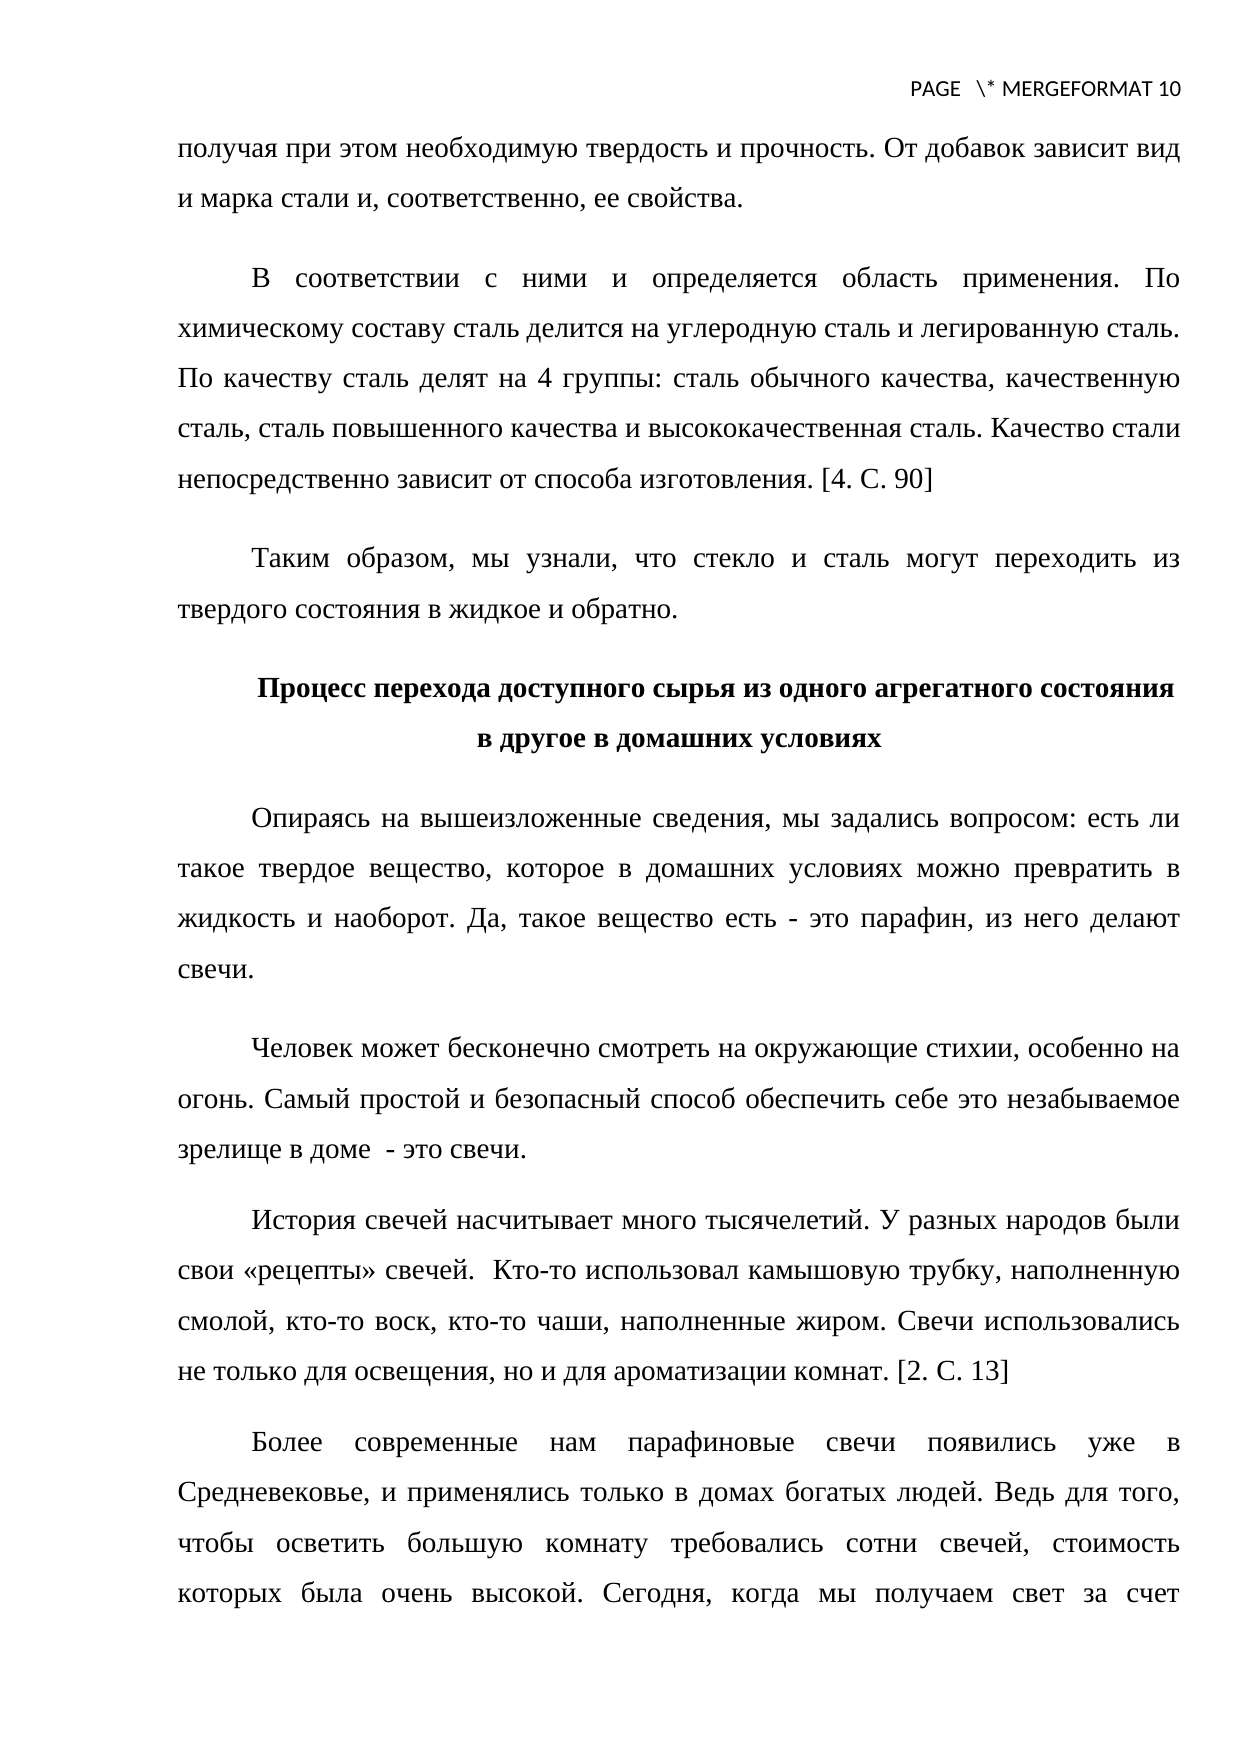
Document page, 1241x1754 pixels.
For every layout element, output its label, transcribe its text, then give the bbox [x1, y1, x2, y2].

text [177, 130, 1181, 214]
text Процесс перехода доступного сырья из одного агрегатного состояния в другое в домашних условиях [177, 670, 1181, 754]
text История свечей насчитывает много тысячелетий. У разных народов были свои «рецепты» свечей. Кто-то использовал камышовую трубку, наполненную смолой, кто-то воск, кто-то чаши, наполненные жиром. Свечи использовались не только для освещения, но и для ароматизации комнат. [2. C. 13] [177, 1202, 1181, 1387]
text Опираясь на вышеизложенные сведения, мы задались вопросом: есть ли такое твердое вещество, которое в домашних условиях можно превратить в жидкость и наоборот. Да, такое вещество есть - это парафин, из него делают свечи. [177, 800, 1181, 984]
text В соответствии с ними и определяется область применения. По химическому составу сталь делится на углеродную сталь и легированную сталь. По качеству сталь делят на 4 группы: сталь обычного качества, качественную сталь, сталь повышенного качества и высококачественная сталь. Качество стали непосредственно зависит от способа изготовления. [4. C. 90] [177, 260, 1181, 494]
text Человек может бесконечно смотреть на окружающие стихии, особенно на огонь. Самый простой и безопасный способ обеспечить себе это незабываемое зрелище в доме - это свечи. [177, 1030, 1181, 1164]
text Таким образом, мы узнали, что стекло и сталь могут переходить из твердого состояния в жидкое и обратно. [177, 540, 1181, 624]
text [177, 1424, 1181, 1609]
